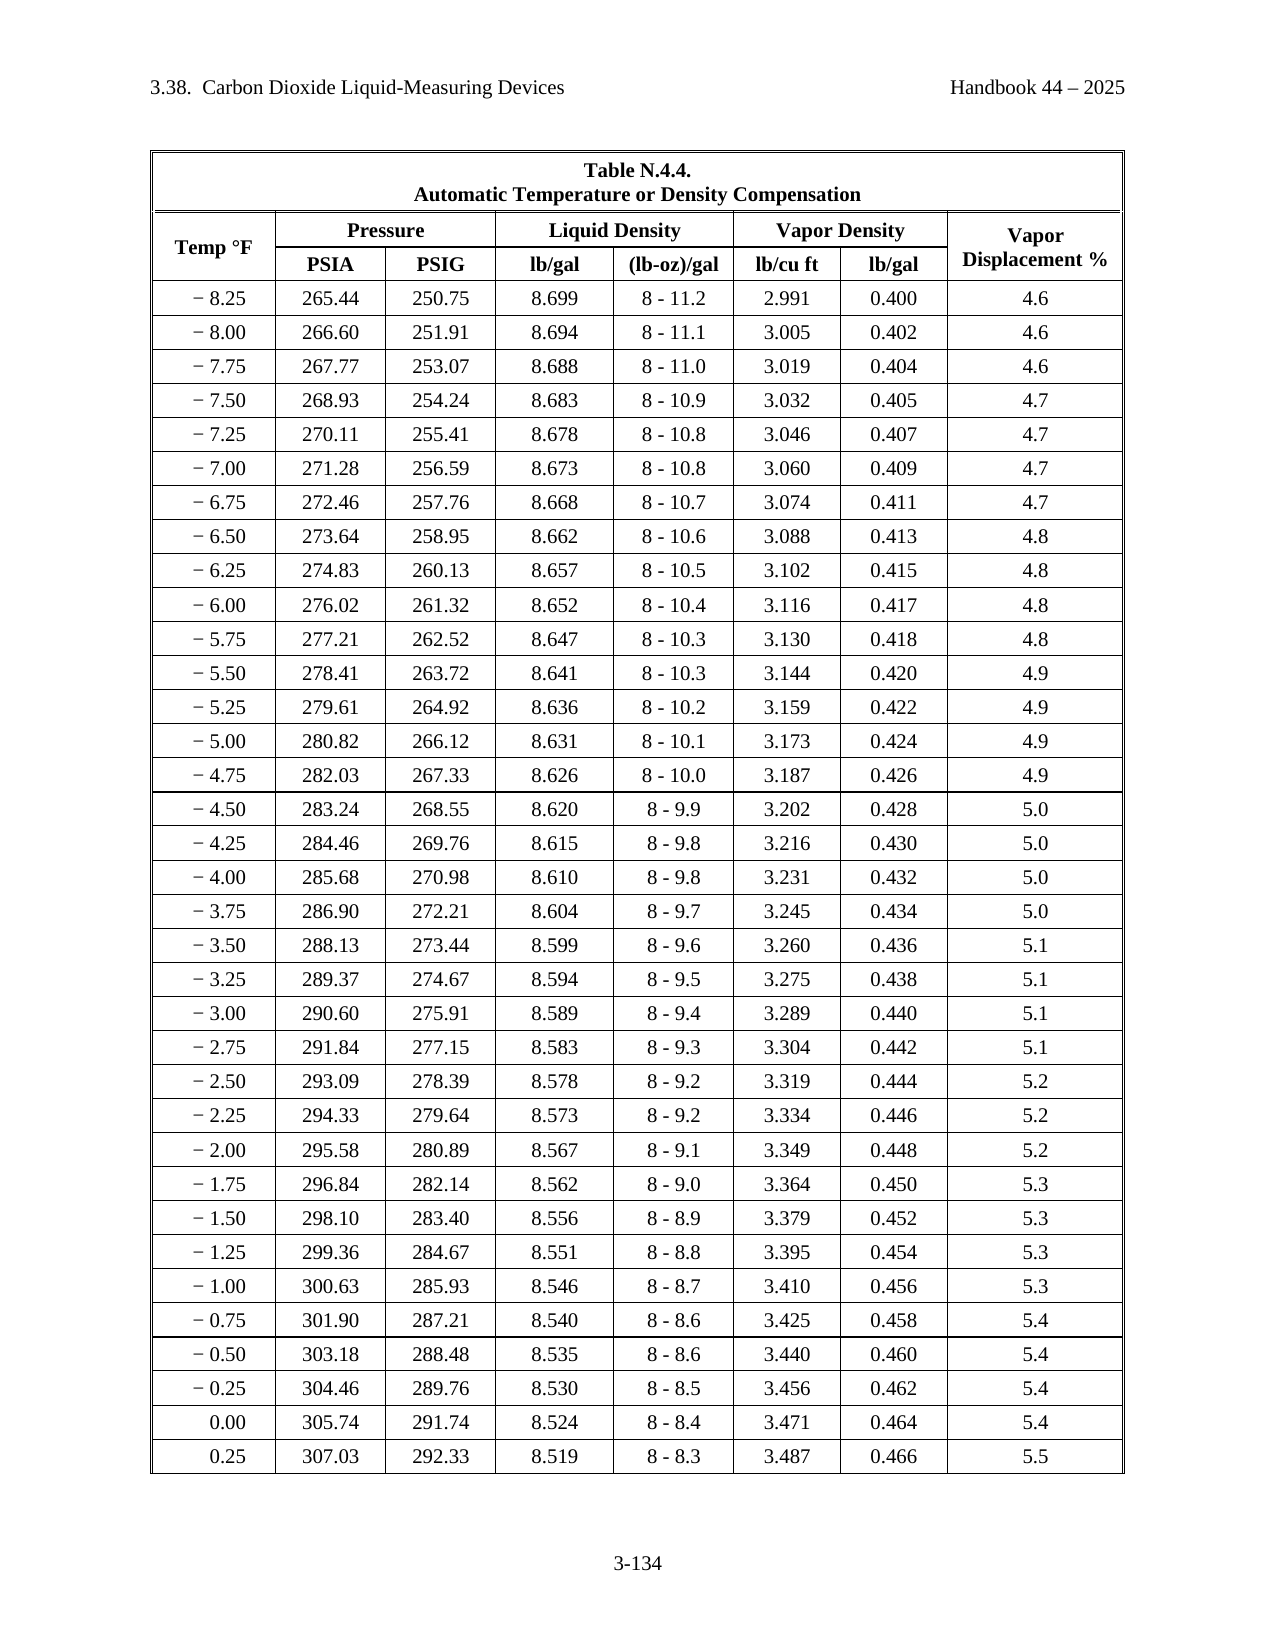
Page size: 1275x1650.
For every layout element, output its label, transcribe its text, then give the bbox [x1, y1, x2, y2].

table_cell 3.245 [734, 895, 840, 928]
table_cell 8.540 [496, 1303, 613, 1336]
table_cell 8 - 9.9 [614, 793, 733, 825]
table_cell 5.1 [948, 997, 1122, 1030]
table_cell 283.40 [386, 1201, 495, 1234]
table_cell 8.688 [496, 350, 613, 383]
table_cell 260.13 [386, 554, 495, 587]
table_cell 8.641 [496, 656, 613, 689]
table_cell 5.5 [948, 1440, 1122, 1473]
table_cell 0.402 [841, 316, 947, 348]
table_cell 5.1 [948, 963, 1122, 996]
table_cell 304.46 [276, 1371, 385, 1404]
table_cell 289.76 [386, 1371, 495, 1404]
table_cell Vapor Density [734, 213, 947, 246]
table_cell 286.90 [276, 895, 385, 928]
table_cell 8 - 9.8 [614, 861, 733, 893]
table_cell PSIA [276, 248, 385, 280]
table_cell 265.44 [276, 281, 385, 314]
table_cell 0.413 [841, 520, 947, 553]
table_cell 272.21 [386, 895, 495, 928]
table_cell 8.699 [496, 281, 613, 314]
table_cell − 3.25 [153, 963, 275, 996]
table_cell 0.415 [841, 554, 947, 587]
table_cell 8.562 [496, 1167, 613, 1200]
table_cell 3.019 [734, 350, 840, 383]
table_cell 3.231 [734, 861, 840, 893]
table_header Table N.4.4. Automatic Temperature or Density Compensation [153, 153, 1122, 210]
table_cell 290.60 [276, 997, 385, 1030]
table_cell 287.21 [386, 1303, 495, 1336]
table_cell 8 - 10.8 [614, 418, 733, 451]
table_cell 3.425 [734, 1303, 840, 1336]
table_cell 3.289 [734, 997, 840, 1030]
table_cell 3.487 [734, 1440, 840, 1473]
table_cell − 5.00 [153, 724, 275, 757]
table_cell 0.424 [841, 724, 947, 757]
table_cell 3.202 [734, 793, 840, 825]
table_cell − 2.25 [153, 1099, 275, 1132]
table_cell 0.448 [841, 1133, 947, 1166]
table_cell 8.678 [496, 418, 613, 451]
table_cell 299.36 [276, 1235, 385, 1268]
table_cell 8.604 [496, 895, 613, 928]
table_cell 274.67 [386, 963, 495, 996]
table_cell 273.64 [276, 520, 385, 553]
table_cell 8 - 9.7 [614, 895, 733, 928]
table_cell 278.39 [386, 1065, 495, 1098]
table_cell 0.442 [841, 1031, 947, 1064]
table_cell − 5.25 [153, 690, 275, 723]
table_cell 3.060 [734, 452, 840, 485]
table_cell 305.74 [276, 1406, 385, 1438]
table_cell 3.216 [734, 826, 840, 859]
table_cell 5.4 [948, 1338, 1122, 1370]
table_cell lb/gal [496, 248, 613, 280]
table_cell 8.626 [496, 758, 613, 791]
table_cell 8.610 [496, 861, 613, 893]
table_cell 8.662 [496, 520, 613, 553]
table_cell 4.6 [948, 316, 1122, 348]
table_cell 8 - 11.1 [614, 316, 733, 348]
table_cell 3.074 [734, 486, 840, 519]
table_cell 0.405 [841, 384, 947, 417]
table_cell 8.567 [496, 1133, 613, 1166]
table_cell 293.09 [276, 1065, 385, 1098]
table_cell − 0.25 [153, 1371, 275, 1404]
table_cell 303.18 [276, 1338, 385, 1370]
table_cell 284.67 [386, 1235, 495, 1268]
table_cell 3.304 [734, 1031, 840, 1064]
table_cell 5.4 [948, 1406, 1122, 1438]
table_cell 3.260 [734, 929, 840, 962]
table_cell 256.59 [386, 452, 495, 485]
table_cell 288.48 [386, 1338, 495, 1370]
table_cell 8 - 10.3 [614, 622, 733, 655]
table_cell 267.77 [276, 350, 385, 383]
table_cell 3.032 [734, 384, 840, 417]
table_cell 8 - 10.2 [614, 690, 733, 723]
table_cell 0.426 [841, 758, 947, 791]
table_cell 8 - 9.5 [614, 963, 733, 996]
table_cell 4.8 [948, 588, 1122, 621]
table_cell 3.319 [734, 1065, 840, 1098]
table_cell − 6.75 [153, 486, 275, 519]
table_cell 8.636 [496, 690, 613, 723]
table_cell 8 - 9.3 [614, 1031, 733, 1064]
table_cell 8 - 9.6 [614, 929, 733, 962]
table_cell 0.430 [841, 826, 947, 859]
table_cell 8 - 10.7 [614, 486, 733, 519]
table_cell 8.615 [496, 826, 613, 859]
table_cell 8.573 [496, 1099, 613, 1132]
table_cell Vapor Displacement % [948, 210, 1123, 280]
table_cell 292.33 [386, 1440, 495, 1473]
table_cell 8 - 11.0 [614, 350, 733, 383]
table_cell 0.438 [841, 963, 947, 996]
table_cell 250.75 [386, 281, 495, 314]
table_cell 272.46 [276, 486, 385, 519]
table_cell 8 - 9.8 [614, 826, 733, 859]
table_cell − 0.50 [153, 1338, 275, 1370]
table_cell 8.594 [496, 963, 613, 996]
table_cell 294.33 [276, 1099, 385, 1132]
table_cell 277.15 [386, 1031, 495, 1064]
table_cell 8 - 8.4 [614, 1406, 733, 1438]
table_cell 3.159 [734, 690, 840, 723]
table_cell 291.84 [276, 1031, 385, 1064]
table_cell 5.0 [948, 861, 1122, 893]
table_cell 263.72 [386, 656, 495, 689]
table_cell 257.76 [386, 486, 495, 519]
table_cell − 3.75 [153, 895, 275, 928]
table_cell 3.364 [734, 1167, 840, 1200]
table_cell 4.9 [948, 724, 1122, 757]
table_cell 0.466 [841, 1440, 947, 1473]
table_cell 8.683 [496, 384, 613, 417]
table_cell 0.432 [841, 861, 947, 893]
table_cell 0.452 [841, 1201, 947, 1234]
table_cell 8.519 [496, 1440, 613, 1473]
table_cell − 0.75 [153, 1303, 275, 1336]
table_cell 8 - 8.6 [614, 1303, 733, 1336]
table_cell 8.530 [496, 1371, 613, 1404]
table_cell lb/cu ft [734, 248, 840, 280]
table_cell 0.407 [841, 418, 947, 451]
table_cell 8.620 [496, 793, 613, 825]
table_cell 0.460 [841, 1338, 947, 1370]
table_cell 4.8 [948, 622, 1122, 655]
table_cell − 6.00 [153, 588, 275, 621]
table_cell 8.589 [496, 997, 613, 1030]
table_cell 3.173 [734, 724, 840, 757]
table_cell 3.046 [734, 418, 840, 451]
table_cell − 5.75 [153, 622, 275, 655]
table_cell 5.1 [948, 929, 1122, 962]
table_cell 268.55 [386, 793, 495, 825]
table_cell 8 - 10.8 [614, 452, 733, 485]
table_cell 3.349 [734, 1133, 840, 1166]
table_cell 8 - 10.4 [614, 588, 733, 621]
table_cell 5.3 [948, 1235, 1122, 1268]
table_cell 280.82 [276, 724, 385, 757]
table_cell 279.64 [386, 1099, 495, 1132]
table_cell 268.93 [276, 384, 385, 417]
table_cell 2.991 [734, 281, 840, 314]
table_cell 0.434 [841, 895, 947, 928]
table_cell 8.551 [496, 1235, 613, 1268]
table_cell 3.144 [734, 656, 840, 689]
table_cell 4.9 [948, 656, 1122, 689]
table_cell 5.0 [948, 793, 1122, 825]
table_cell 8.599 [496, 929, 613, 962]
table_cell − 7.75 [153, 350, 275, 383]
table_cell 261.32 [386, 588, 495, 621]
table_cell 0.450 [841, 1167, 947, 1200]
table_cell 3.410 [734, 1269, 840, 1302]
table_cell 3.102 [734, 554, 840, 587]
table_cell − 7.25 [153, 418, 275, 451]
table_cell 8.583 [496, 1031, 613, 1064]
table_cell 8.647 [496, 622, 613, 655]
table_cell 3.116 [734, 588, 840, 621]
table_cell 4.6 [948, 281, 1122, 314]
table_cell Liquid Density [496, 213, 733, 246]
table_cell 307.03 [276, 1440, 385, 1473]
table_cell 4.8 [948, 554, 1122, 587]
table_cell 8 - 8.8 [614, 1235, 733, 1268]
table_cell 270.11 [276, 418, 385, 451]
table_cell 0.464 [841, 1406, 947, 1438]
table_cell 289.37 [276, 963, 385, 996]
table_cell 8 - 8.6 [614, 1338, 733, 1370]
table_cell 0.409 [841, 452, 947, 485]
table_cell 278.41 [276, 656, 385, 689]
table_cell (lb-oz)/gal [614, 248, 733, 280]
table_cell − 7.00 [153, 452, 275, 485]
table_cell 253.07 [386, 350, 495, 383]
table_cell 8.657 [496, 554, 613, 587]
table_cell 8.535 [496, 1338, 613, 1370]
table_cell 0.25 [153, 1440, 275, 1473]
table_cell 5.0 [948, 826, 1122, 859]
table_cell 279.61 [276, 690, 385, 723]
table_cell − 4.00 [153, 861, 275, 893]
table_cell − 4.75 [153, 758, 275, 791]
table_cell − 5.50 [153, 656, 275, 689]
table_cell 0.420 [841, 656, 947, 689]
table_cell 5.4 [948, 1303, 1122, 1336]
table_cell 270.98 [386, 861, 495, 893]
table_cell 0.418 [841, 622, 947, 655]
table_cell 5.4 [948, 1371, 1122, 1404]
table_cell 8.694 [496, 316, 613, 348]
table_cell PSIG [386, 248, 495, 280]
table_cell − 2.75 [153, 1031, 275, 1064]
table_cell 8 - 10.3 [614, 656, 733, 689]
table_cell 0.458 [841, 1303, 947, 1336]
table_cell 277.21 [276, 622, 385, 655]
table_cell 0.440 [841, 997, 947, 1030]
table_cell 4.9 [948, 758, 1122, 791]
table_cell 266.60 [276, 316, 385, 348]
table_cell 5.0 [948, 895, 1122, 928]
table_cell 3.187 [734, 758, 840, 791]
table_cell 274.83 [276, 554, 385, 587]
table_cell 3.379 [734, 1201, 840, 1234]
table_cell lb/gal [841, 248, 947, 280]
table_cell 8.578 [496, 1065, 613, 1098]
table_cell − 8.00 [153, 316, 275, 348]
table_cell 295.58 [276, 1133, 385, 1166]
table_cell 271.28 [276, 452, 385, 485]
table_cell 0.411 [841, 486, 947, 519]
table_cell 5.2 [948, 1133, 1122, 1166]
table_cell 254.24 [386, 384, 495, 417]
table_cell 275.91 [386, 997, 495, 1030]
table_cell 3.440 [734, 1338, 840, 1370]
table_cell 4.7 [948, 418, 1122, 451]
table_cell 8 - 8.5 [614, 1371, 733, 1404]
table_cell 0.417 [841, 588, 947, 621]
table_cell 8.652 [496, 588, 613, 621]
table_cell 283.24 [276, 793, 385, 825]
table_cell 258.95 [386, 520, 495, 553]
table_cell 298.10 [276, 1201, 385, 1234]
table_cell 8 - 10.1 [614, 724, 733, 757]
table_cell 251.91 [386, 316, 495, 348]
table_cell − 2.00 [153, 1133, 275, 1166]
table_cell 3.088 [734, 520, 840, 553]
table_cell 8 - 8.3 [614, 1440, 733, 1473]
table_cell 8 - 11.2 [614, 281, 733, 314]
table_cell 0.456 [841, 1269, 947, 1302]
table_cell − 7.50 [153, 384, 275, 417]
table_cell 3.456 [734, 1371, 840, 1404]
table_cell 267.33 [386, 758, 495, 791]
table_cell 262.52 [386, 622, 495, 655]
table_cell 282.14 [386, 1167, 495, 1200]
table_cell − 1.75 [153, 1167, 275, 1200]
table_cell 285.68 [276, 861, 385, 893]
table_cell 276.02 [276, 588, 385, 621]
table_cell 3.275 [734, 963, 840, 996]
table_cell 5.3 [948, 1269, 1122, 1302]
table_cell 0.422 [841, 690, 947, 723]
table_cell − 3.50 [153, 929, 275, 962]
table_cell 288.13 [276, 929, 385, 962]
table_cell 8 - 8.9 [614, 1201, 733, 1234]
table_cell 3.334 [734, 1099, 840, 1132]
table_cell 8 - 10.0 [614, 758, 733, 791]
table_cell 3.130 [734, 622, 840, 655]
table_cell 0.404 [841, 350, 947, 383]
table_cell 3.395 [734, 1235, 840, 1268]
table_cell − 2.50 [153, 1065, 275, 1098]
table_cell 8.546 [496, 1269, 613, 1302]
table_cell 4.7 [948, 384, 1122, 417]
table_cell 8 - 8.7 [614, 1269, 733, 1302]
table_cell 8 - 9.0 [614, 1167, 733, 1200]
table_cell 8 - 9.2 [614, 1065, 733, 1098]
table_cell − 1.50 [153, 1201, 275, 1234]
table_cell 4.8 [948, 520, 1122, 553]
table_cell 8 - 10.6 [614, 520, 733, 553]
table_cell 301.90 [276, 1303, 385, 1336]
table_cell 8 - 10.5 [614, 554, 733, 587]
table_cell 284.46 [276, 826, 385, 859]
table_cell − 4.25 [153, 826, 275, 859]
table_cell 296.84 [276, 1167, 385, 1200]
table_cell 0.444 [841, 1065, 947, 1098]
table_cell 0.446 [841, 1099, 947, 1132]
table_cell 300.63 [276, 1269, 385, 1302]
table_cell 280.89 [386, 1133, 495, 1166]
table_cell 8 - 10.9 [614, 384, 733, 417]
table_cell 0.454 [841, 1235, 947, 1268]
table_cell 8 - 9.1 [614, 1133, 733, 1166]
table_cell Temp °F [151, 210, 275, 280]
table_cell 264.92 [386, 690, 495, 723]
table_cell − 1.00 [153, 1269, 275, 1302]
table_cell 4.9 [948, 690, 1122, 723]
table_cell 5.2 [948, 1065, 1122, 1098]
table_cell 4.6 [948, 350, 1122, 383]
table_cell 0.00 [153, 1406, 275, 1438]
table_cell Pressure [276, 213, 495, 246]
table_cell 4.7 [948, 486, 1122, 519]
table_cell 8.556 [496, 1201, 613, 1234]
table_cell 3.471 [734, 1406, 840, 1438]
table_cell 273.44 [386, 929, 495, 962]
table_cell 5.3 [948, 1201, 1122, 1234]
table_cell 5.3 [948, 1167, 1122, 1200]
table_cell 0.400 [841, 281, 947, 314]
table_cell − 1.25 [153, 1235, 275, 1268]
table_cell − 6.50 [153, 520, 275, 553]
table_cell 266.12 [386, 724, 495, 757]
table_cell 291.74 [386, 1406, 495, 1438]
table_cell 5.1 [948, 1031, 1122, 1064]
table_cell 0.462 [841, 1371, 947, 1404]
table_cell 8.524 [496, 1406, 613, 1438]
table_cell 269.76 [386, 826, 495, 859]
table_cell − 6.25 [153, 554, 275, 587]
table_cell 8.673 [496, 452, 613, 485]
table_cell 282.03 [276, 758, 385, 791]
table_cell 8 - 9.4 [614, 997, 733, 1030]
table_cell 8.668 [496, 486, 613, 519]
table_cell 8 - 9.2 [614, 1099, 733, 1132]
table_cell − 8.25 [153, 281, 275, 314]
table_cell − 4.50 [153, 793, 275, 825]
table_cell 285.93 [386, 1269, 495, 1302]
table_cell 0.428 [841, 793, 947, 825]
table_cell 0.436 [841, 929, 947, 962]
table_cell 5.2 [948, 1099, 1122, 1132]
table_cell 3.005 [734, 316, 840, 348]
table_cell − 3.00 [153, 997, 275, 1030]
table_cell 8.631 [496, 724, 613, 757]
table_cell 4.7 [948, 452, 1122, 485]
table_cell 255.41 [386, 418, 495, 451]
